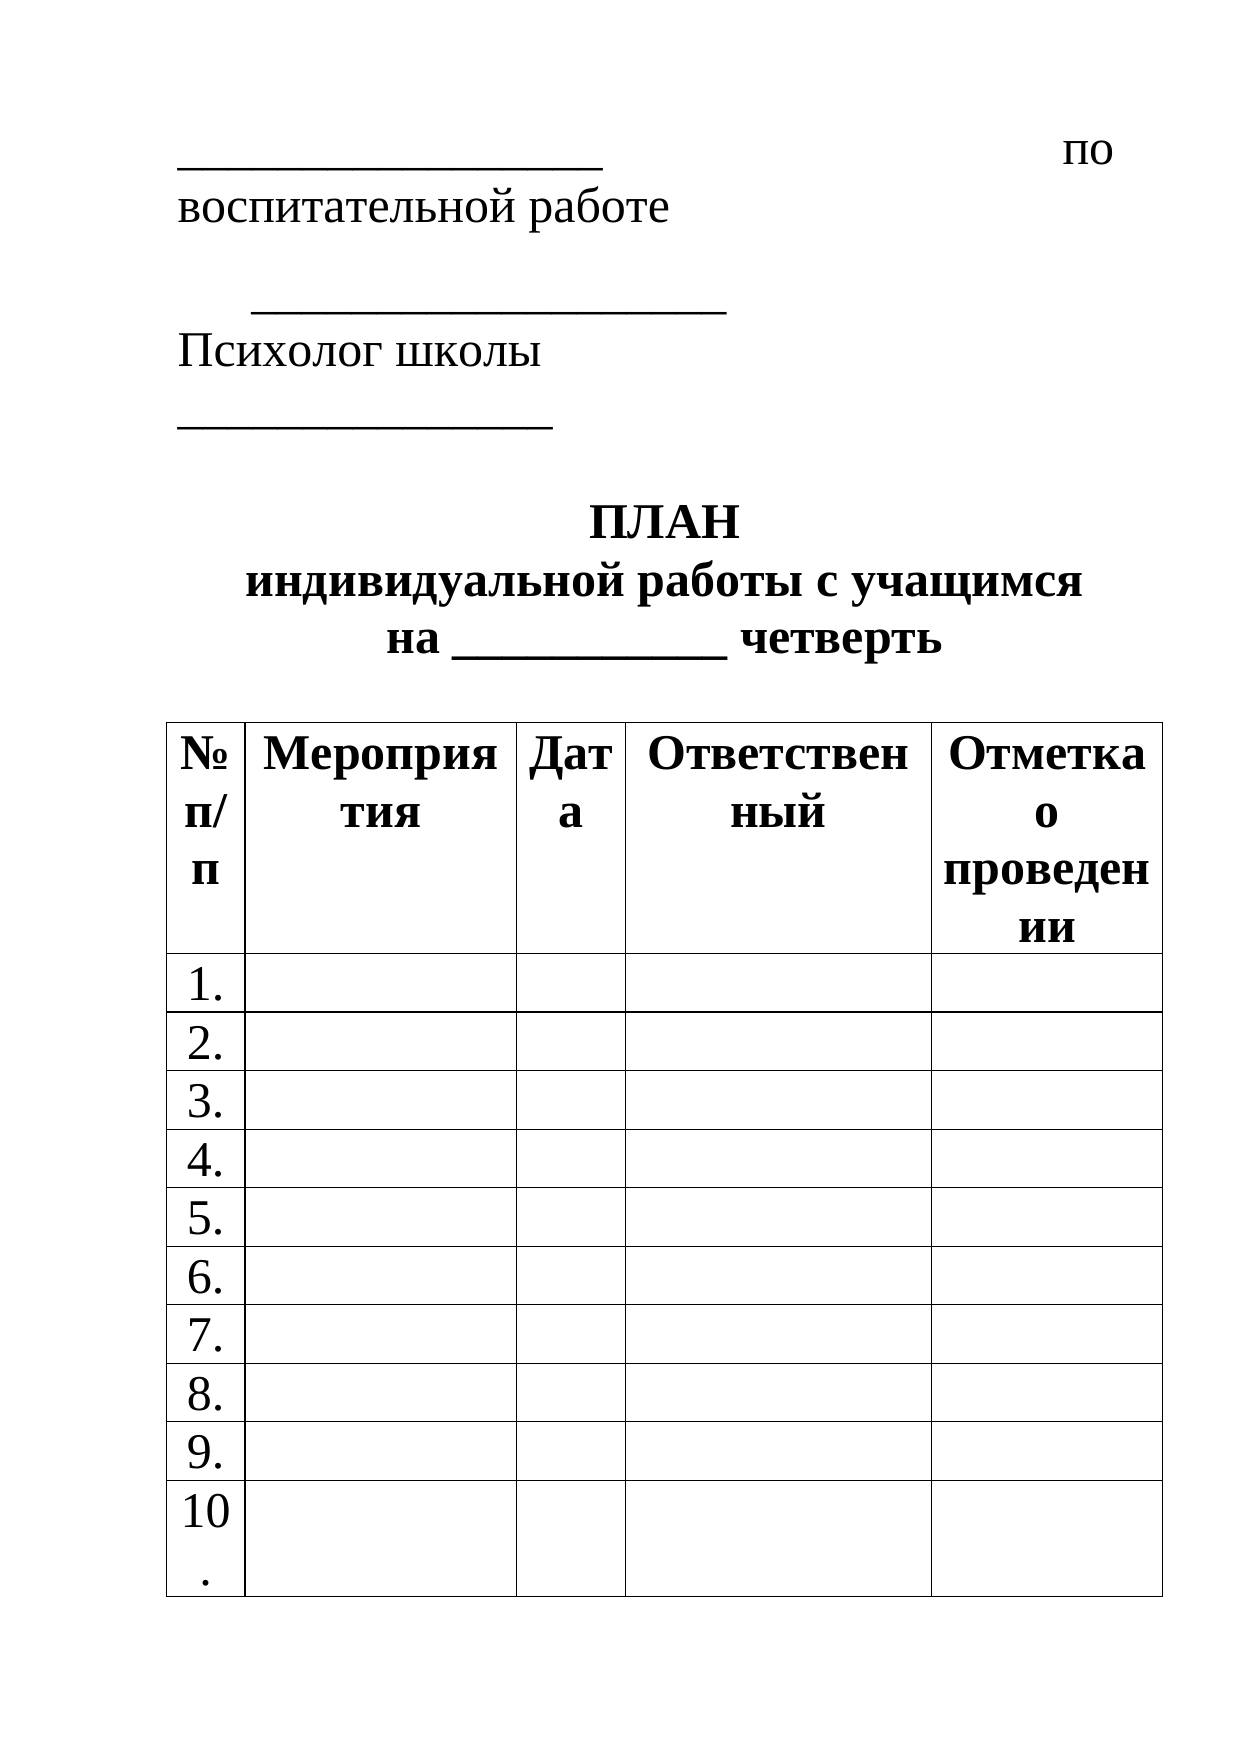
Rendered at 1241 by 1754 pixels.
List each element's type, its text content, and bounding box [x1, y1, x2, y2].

table_cell [932, 954, 1162, 1011]
table_cell [246, 1130, 516, 1187]
table_cell [246, 954, 516, 1011]
table_cell [626, 1305, 931, 1363]
table_cell 1. [167, 954, 244, 1011]
table_cell [932, 1013, 1162, 1070]
text на ___________ четверть [177, 607, 1152, 664]
text ПЛАН [177, 492, 1152, 549]
table_cell 3. [167, 1071, 244, 1128]
table_cell [246, 1071, 516, 1128]
table_cell [246, 1422, 516, 1480]
table_cell 9. [167, 1422, 244, 1480]
table_cell 7. [167, 1305, 244, 1363]
table_cell [517, 1071, 625, 1128]
table_cell [626, 1071, 931, 1128]
table_cell [626, 1130, 931, 1187]
table_cell [246, 1013, 516, 1070]
table_cell [246, 1188, 516, 1246]
table_cell [626, 1481, 931, 1596]
table_cell [246, 1247, 516, 1304]
table_cell [932, 1071, 1162, 1128]
table_header Мероприятия [246, 723, 516, 953]
table_cell [517, 1247, 625, 1304]
table_cell [517, 1130, 625, 1187]
table_cell [517, 1188, 625, 1246]
table_cell 6. [167, 1247, 244, 1304]
table_cell 4. [167, 1130, 244, 1187]
text индивидуальной работы с учащимся [177, 549, 1152, 607]
table_cell [517, 1481, 625, 1596]
table_cell [932, 1188, 1162, 1246]
table_cell [626, 1247, 931, 1304]
text _______________ [177, 377, 1152, 434]
table_cell 5. [167, 1188, 244, 1246]
table_header Отметка о проведении [932, 723, 1162, 953]
table_cell [932, 1422, 1162, 1480]
table_cell [932, 1305, 1162, 1363]
table_cell [626, 1013, 931, 1070]
text ___________________ [177, 233, 1152, 319]
table_cell [517, 954, 625, 1011]
table_cell [517, 1422, 625, 1480]
table_cell [626, 954, 931, 1011]
table_cell [932, 1247, 1162, 1304]
table_cell [246, 1481, 516, 1596]
table_cell 10. [167, 1481, 244, 1596]
table_cell [932, 1481, 1162, 1596]
table_header Ответственный [626, 723, 931, 953]
table_header № п/п [167, 723, 244, 953]
table_cell 8. [167, 1364, 244, 1421]
table_header Дата [517, 723, 625, 953]
table_cell [626, 1422, 931, 1480]
table_cell [932, 1364, 1162, 1421]
table_cell [517, 1013, 625, 1070]
table_cell [517, 1305, 625, 1363]
table_cell [932, 1130, 1162, 1187]
table_cell [626, 1188, 931, 1246]
table_cell [517, 1364, 625, 1421]
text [177, 118, 1152, 233]
table_cell [246, 1364, 516, 1421]
table_cell [626, 1364, 931, 1421]
table_cell [246, 1305, 516, 1363]
table_cell 2. [167, 1013, 244, 1070]
text Психолог школы [177, 319, 1152, 377]
